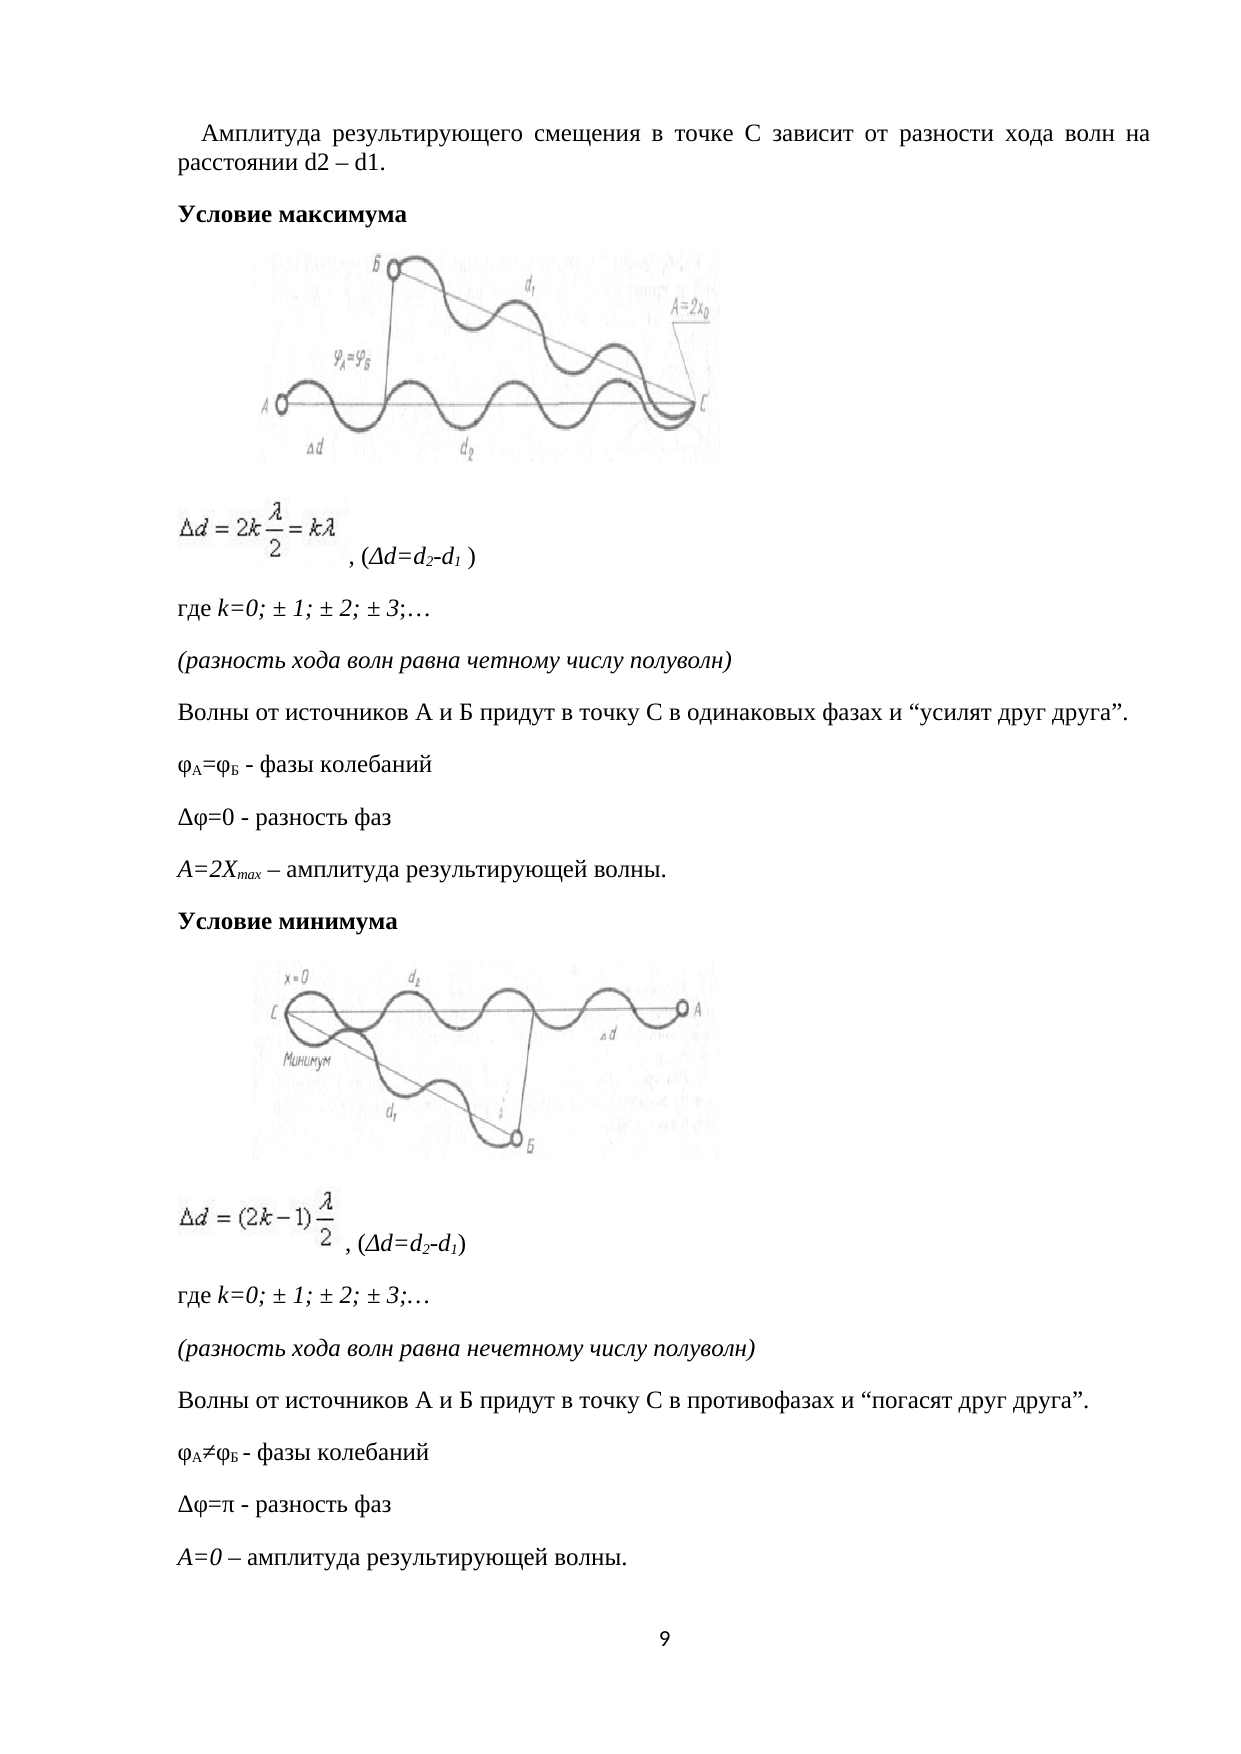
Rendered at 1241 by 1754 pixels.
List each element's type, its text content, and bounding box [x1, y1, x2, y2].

text , (Δd=d2-d1 ) [177, 497, 1152, 569]
picture [251, 958, 721, 1163]
text А=0 – амплитуда результирующей волны. [177, 1542, 1152, 1570]
text Δφ=π - разность фаз [177, 1489, 1152, 1518]
text Волны от источников А и Б придут в точку С в одинаковых фазах и “усилят друг друга”. [177, 697, 1152, 726]
text Условие минимума [177, 906, 1152, 935]
text где k=0; ± 1; ± 2; ± 3;… [177, 593, 1152, 622]
text Волны от источников А и Б придут в точку С в противофазах и “погасят друг друга”. [177, 1385, 1152, 1414]
text Условие максимума [177, 199, 1152, 228]
picture [251, 251, 721, 474]
text (разность хода волн равна нечетному числу полуволн) [177, 1333, 1152, 1362]
text Амплитуда результирующего смещения в точке С зависит от разности хода волн на расстоянии d2 – d1. [177, 118, 1152, 176]
text , (Δd=d2-d1) [177, 1186, 1152, 1257]
text φА=φБ - фазы колебаний [177, 749, 1152, 778]
text (разность хода волн равна четному числу полуволн) [177, 645, 1152, 674]
text Δφ=0 - разность фаз [177, 802, 1152, 831]
text φА≠φБ - фазы колебаний [177, 1437, 1152, 1466]
picture [177, 497, 349, 565]
picture [177, 1186, 345, 1252]
text А=2Хmax – амплитуда результирующей волны. [177, 854, 1152, 883]
text где k=0; ± 1; ± 2; ± 3;… [177, 1281, 1152, 1309]
